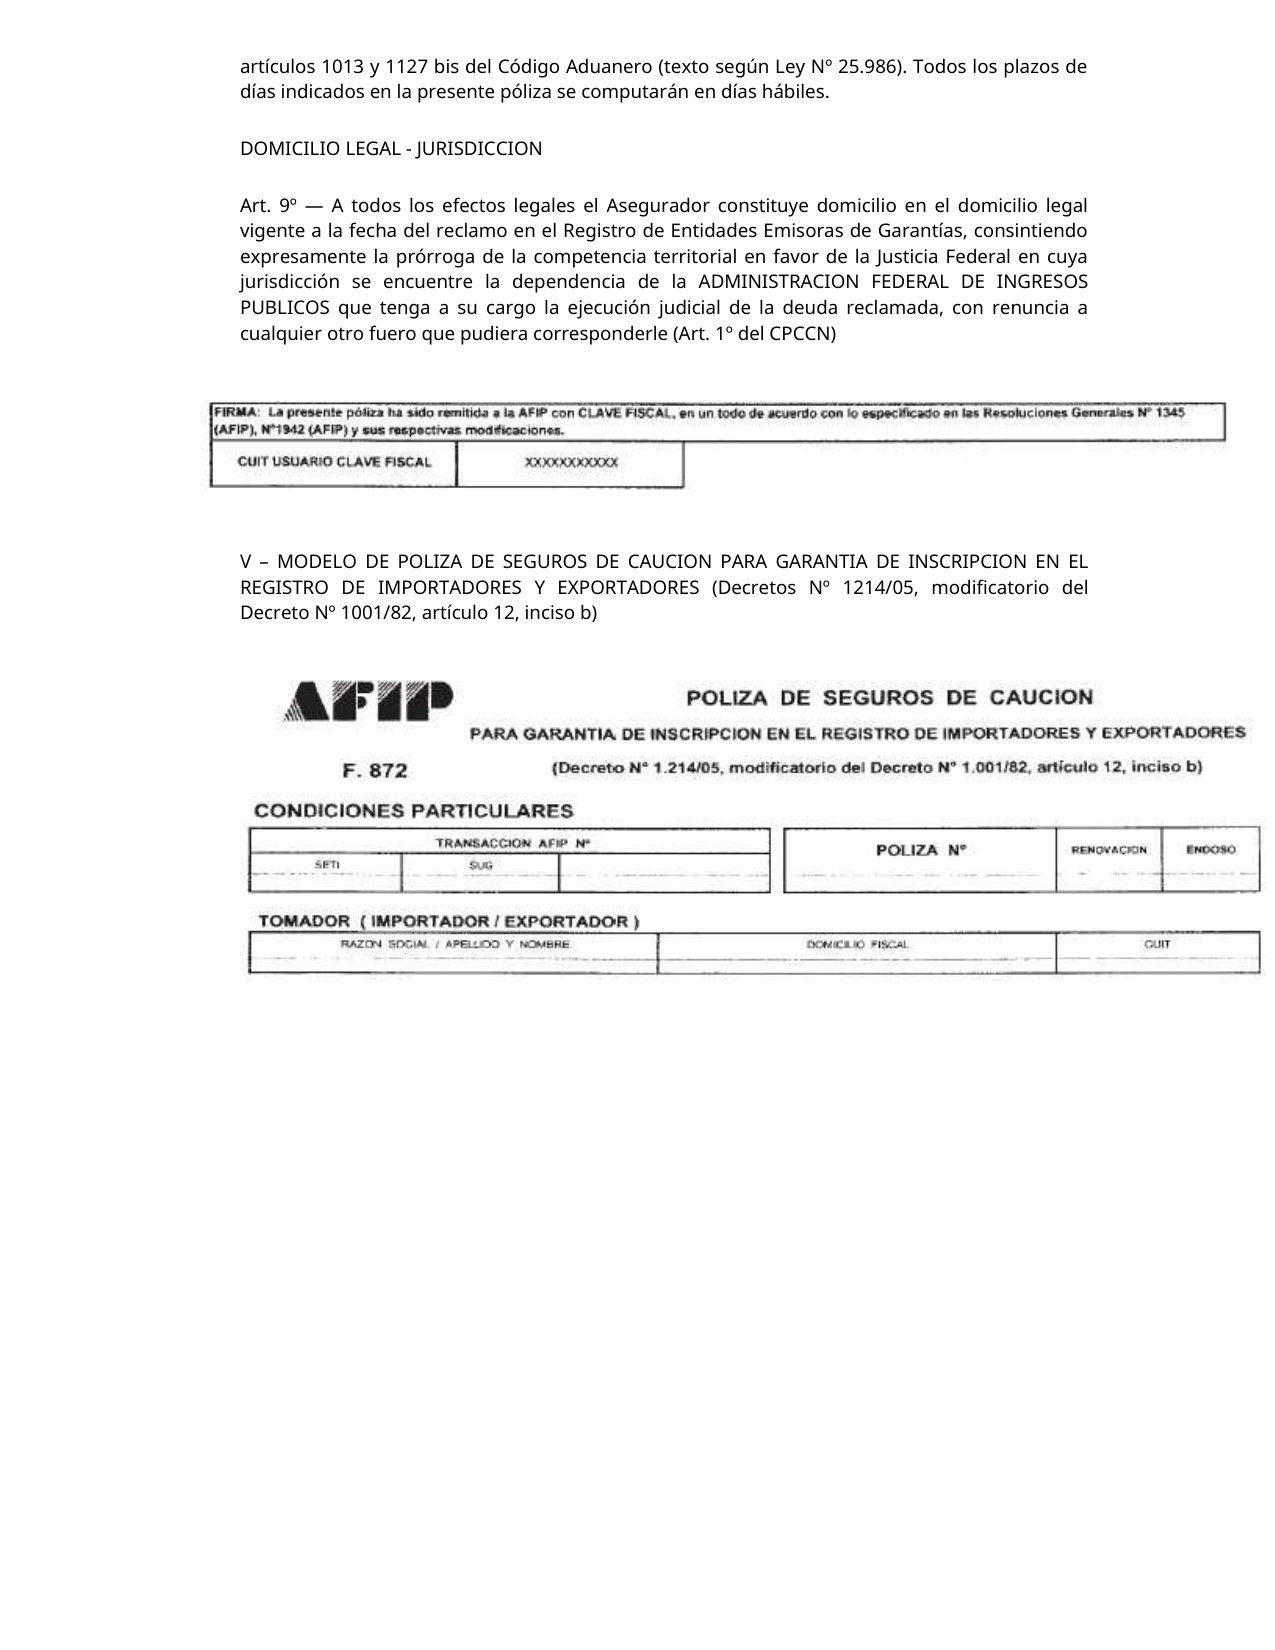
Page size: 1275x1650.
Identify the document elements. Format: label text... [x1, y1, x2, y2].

text Art. 9º — A todos los efectos legales el Asegurador constituye domicilio en el domicilio legal vigente a la fecha del reclamo en el Registro de Entidades Emisoras de Garantías, consintiendo expresamente la prórroga de la competencia territorial en favor de la Justicia Federal en cuya jurisdicción se encuentre la dependencia de la ADMINISTRACION FEDERAL DE INGRESOS PUBLICOS que tenga a su cargo la ejecución judicial de la deuda reclamada, con renuncia a cualquier otro fuero que pudiera corresponderle (Art. 1º del CPCCN) [240, 192, 1089, 345]
text DOMICILIO LEGAL - JURISDICCION [240, 135, 1089, 161]
text V – MODELO DE POLIZA DE SEGUROS DE CAUCION PARA GARANTIA DE INSCRIPCION EN EL REGISTRO DE IMPORTADORES Y EXPORTADORES (Decretos Nº 1214/05, modificatorio del Decreto Nº 1001/82, artículo 12, inciso b) [240, 548, 1089, 625]
picture [177, 376, 1245, 518]
picture [239, 656, 1275, 1014]
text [240, 53, 1089, 104]
